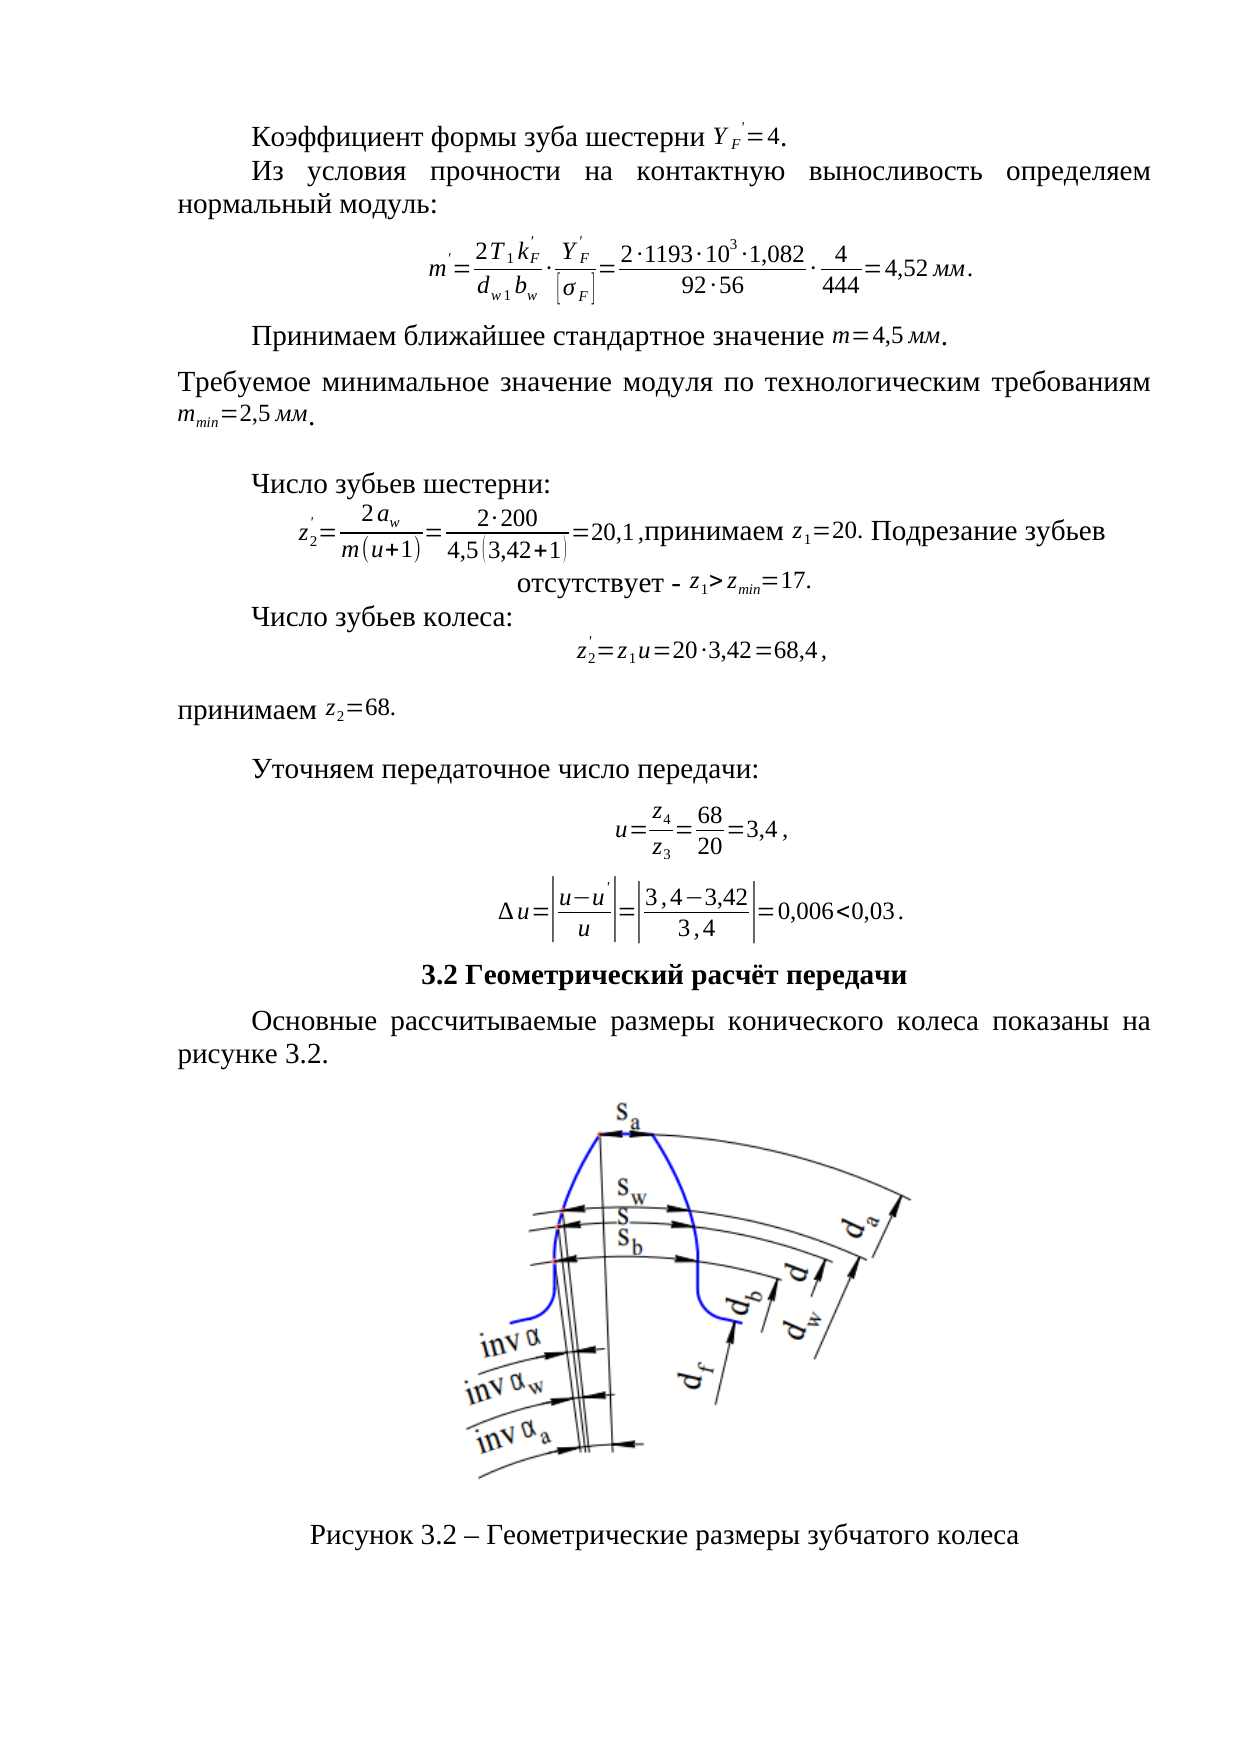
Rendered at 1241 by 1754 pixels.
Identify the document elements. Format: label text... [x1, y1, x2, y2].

text Рисунок 3.2 – Геометрические размеры зубчатого колеса [177, 1517, 1152, 1551]
text Принимаем ближайшее стандартное значение . [177, 318, 1152, 352]
text Основные рассчитываемые размеры конического колеса показаны на рисунке 3.2. [177, 1003, 1152, 1070]
text Требуемое минимальное значение модуля по технологическим требованиям . [177, 364, 1152, 432]
text Из условия прочности на контактную выносливость определяем нормальный модуль: [177, 153, 1152, 220]
text Уточняем передаточное число передачи: [177, 751, 1152, 784]
text Число зубьев шестерни: [177, 466, 1152, 499]
text принимаем Подрезание зубьев отсутствует - [177, 499, 1152, 599]
picture [392, 1082, 937, 1492]
text 3.2 Геометрический расчёт передачи [177, 957, 1152, 990]
text Коэффициент формы зуба шестерни . [177, 118, 1152, 153]
text принимаем [177, 692, 1152, 726]
text Число зубьев колеса: [177, 599, 1152, 632]
